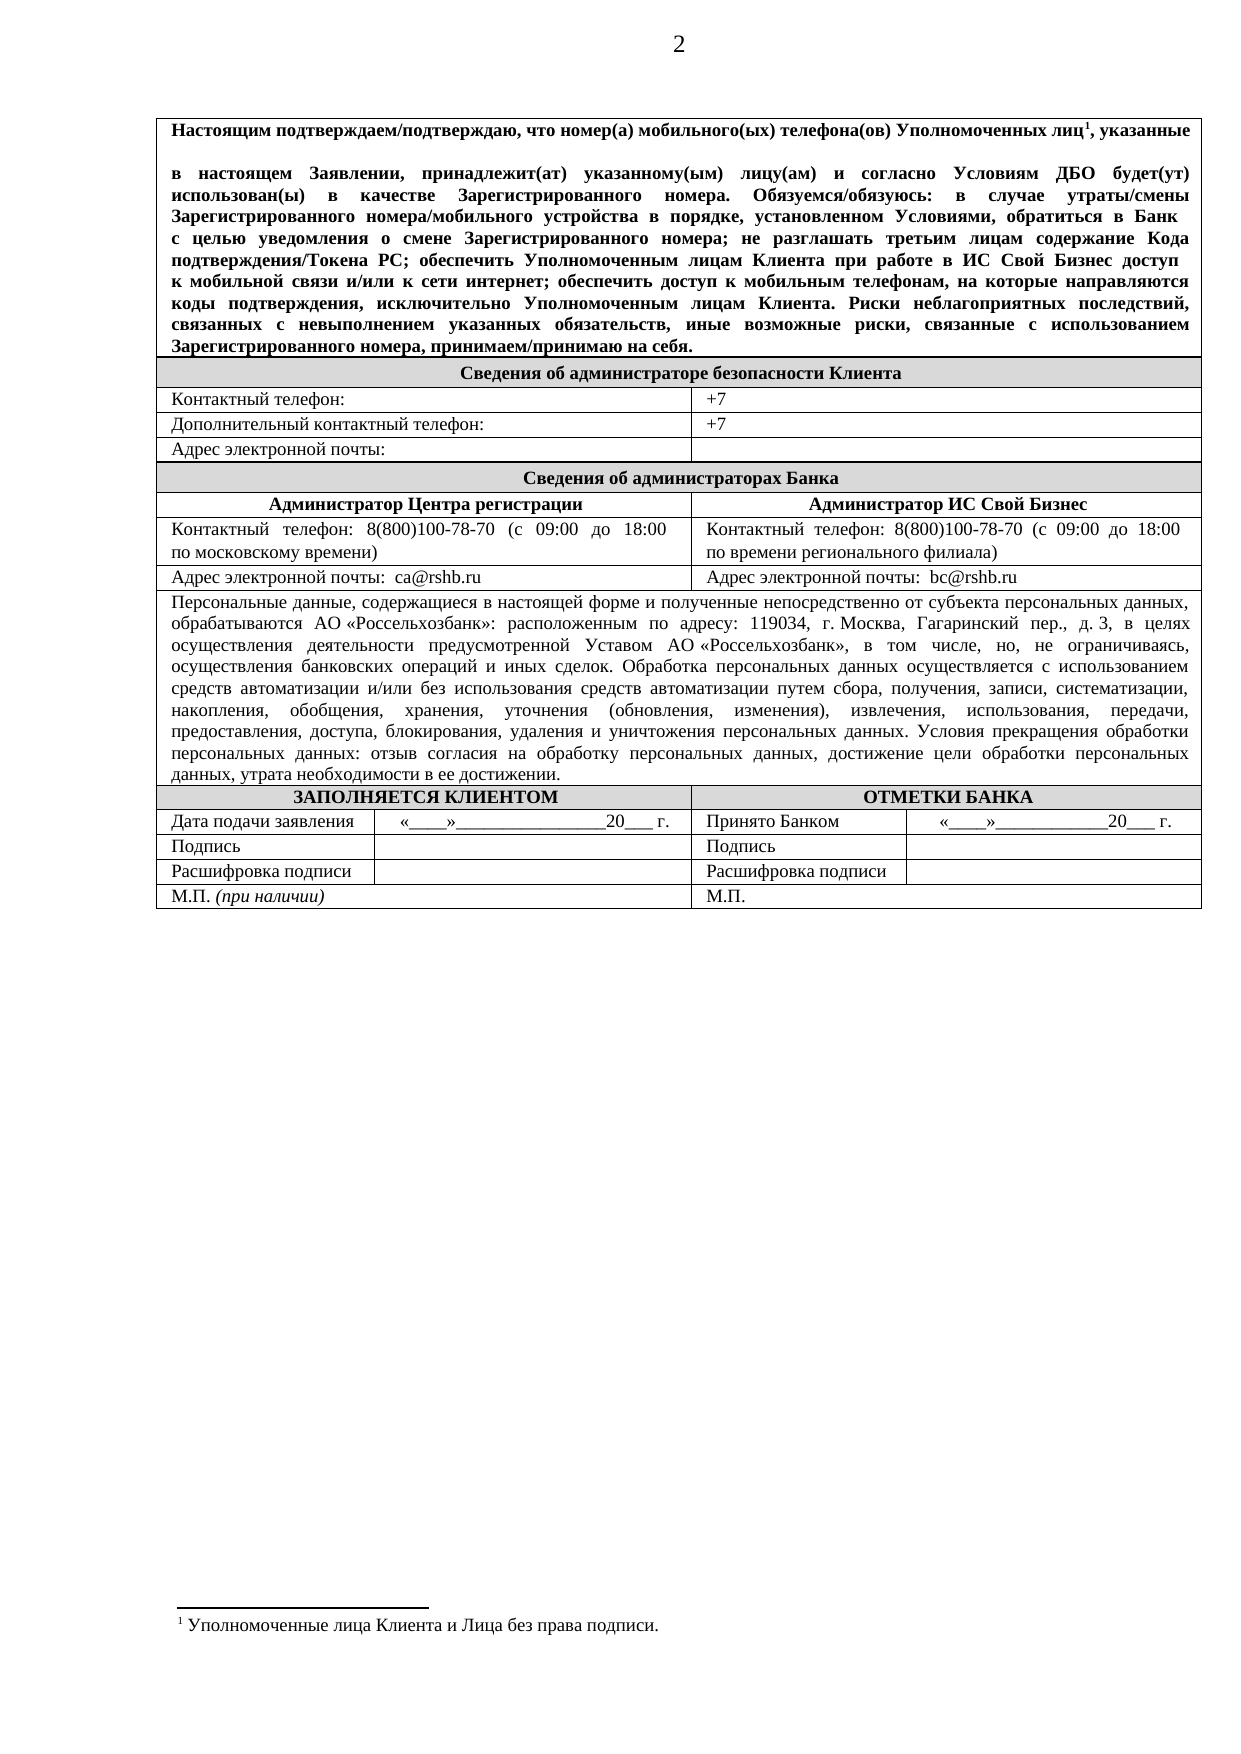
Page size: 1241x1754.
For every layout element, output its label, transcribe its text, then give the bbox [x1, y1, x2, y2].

table_cell ОТМЕТКИ БАНКА [692, 786, 1201, 809]
table_cell Расшифровка подписи [692, 860, 906, 883]
table_cell ЗАПОЛНЯЕТСЯ КЛИЕНТОМ [157, 786, 691, 809]
table_cell Подпись [692, 835, 906, 859]
table_cell Адрес электронной почты: сa@rshb.ru [157, 566, 691, 589]
table_cell +7 [692, 388, 1201, 412]
table_cell Персональные данные, содержащиеся в настоящей форме и полученные непосредственно от субъекта персональных данных, обрабатываются АО «Россельхозбанк»: расположенным по адресу: 119034, г. Москва, Гагаринский пер., д. 3, в целях осуществления деятельности предусмотренной Уставом АО «Россельхозбанк», в том числе, но, не ограничиваясь, осуществления банковских операций и иных сделок. Обработка персональных данных осуществляется с использованием средств автоматизации и/или без использования средств автоматизации путем сбора, получения, записи, систематизации, накопления, обобщения, хранения, уточнения (обновления, изменения), извлечения, использования, передачи, предоставления, доступа, блокирования, удаления и уничтожения персональных данных. Условия прекращения обработки персональных данных: отзыв согласия на обработку персональных данных, достижение цели обработки персональных данных, утрата необходимости в ее достижении. [157, 591, 1201, 785]
table_cell М.П. (при наличии) [157, 885, 691, 908]
table_cell Подпись [157, 835, 374, 859]
table_cell М.П. [692, 885, 1201, 908]
table_cell Дополнительный контактный телефон: [157, 413, 691, 437]
table_cell Принято Банком [692, 810, 906, 834]
table_cell +7 [692, 413, 1201, 437]
table_cell [907, 860, 1201, 883]
table_cell Контактный телефон: 8(800)100-78-70 (с 09:00 до 18:00 по московскому времени) [157, 518, 691, 565]
table_cell Дата подачи заявления [157, 810, 374, 834]
table_cell Настоящим подтверждаем/подтверждаю, что номер(а) мобильного(ых) телефона(ов) Уполномоченных лиц, указанные в настоящем Заявлении, принадлежит(ат) указанному(ым) лицу(ам) и согласно Условиям ДБО будет(ут) использован(ы) в качестве Зарегистрированного номера. Обязуемся/обязуюсь: в случае утраты/смены Зарегистрированного номера/мобильного устройства в порядке, установленном Условиями, обратиться в Банк с целью уведомления о смене Зарегистрированного номера; не разглашать третьим лицам содержание Кода подтверждения/Токена РС; обеспечить Уполномоченным лицам Клиента при работе в ИС Свой Бизнес доступ к мобильной связи и/или к сети интернет; обеспечить доступ к мобильным телефонам, на которые направляются коды подтверждения, исключительно Уполномоченным лицам Клиента. Риски неблагоприятных последствий, связанных с невыполнением указанных обязательств, иные возможные риски, связанные с использованием Зарегистрированного номера, принимаем/принимаю на себя. [157, 119, 1201, 356]
table_cell Администратор ИС Свой Бизнес [692, 493, 1201, 517]
table_cell Контактный телефон: [157, 388, 691, 412]
table_cell Адрес электронной почты: [157, 438, 691, 461]
table_cell Сведения об администраторе безопасности Клиента [157, 358, 1201, 387]
table_cell «____»____________20___ г. [907, 810, 1201, 834]
table_cell [375, 860, 691, 883]
table_cell Сведения об администраторах Банка [157, 463, 1201, 492]
table_cell [375, 835, 691, 859]
table_cell [692, 438, 1201, 461]
table_cell Адрес электронной почты: bc@rshb.ru [692, 566, 1201, 589]
table_cell Контактный телефон: 8(800)100-78-70 (с 09:00 до 18:00 по времени регионального филиала) [692, 518, 1201, 565]
table_cell «____»________________20___ г. [375, 810, 691, 834]
table_cell Расшифровка подписи [157, 860, 374, 883]
table_cell [907, 835, 1201, 859]
table_cell Администратор Центра регистрации [157, 493, 691, 517]
